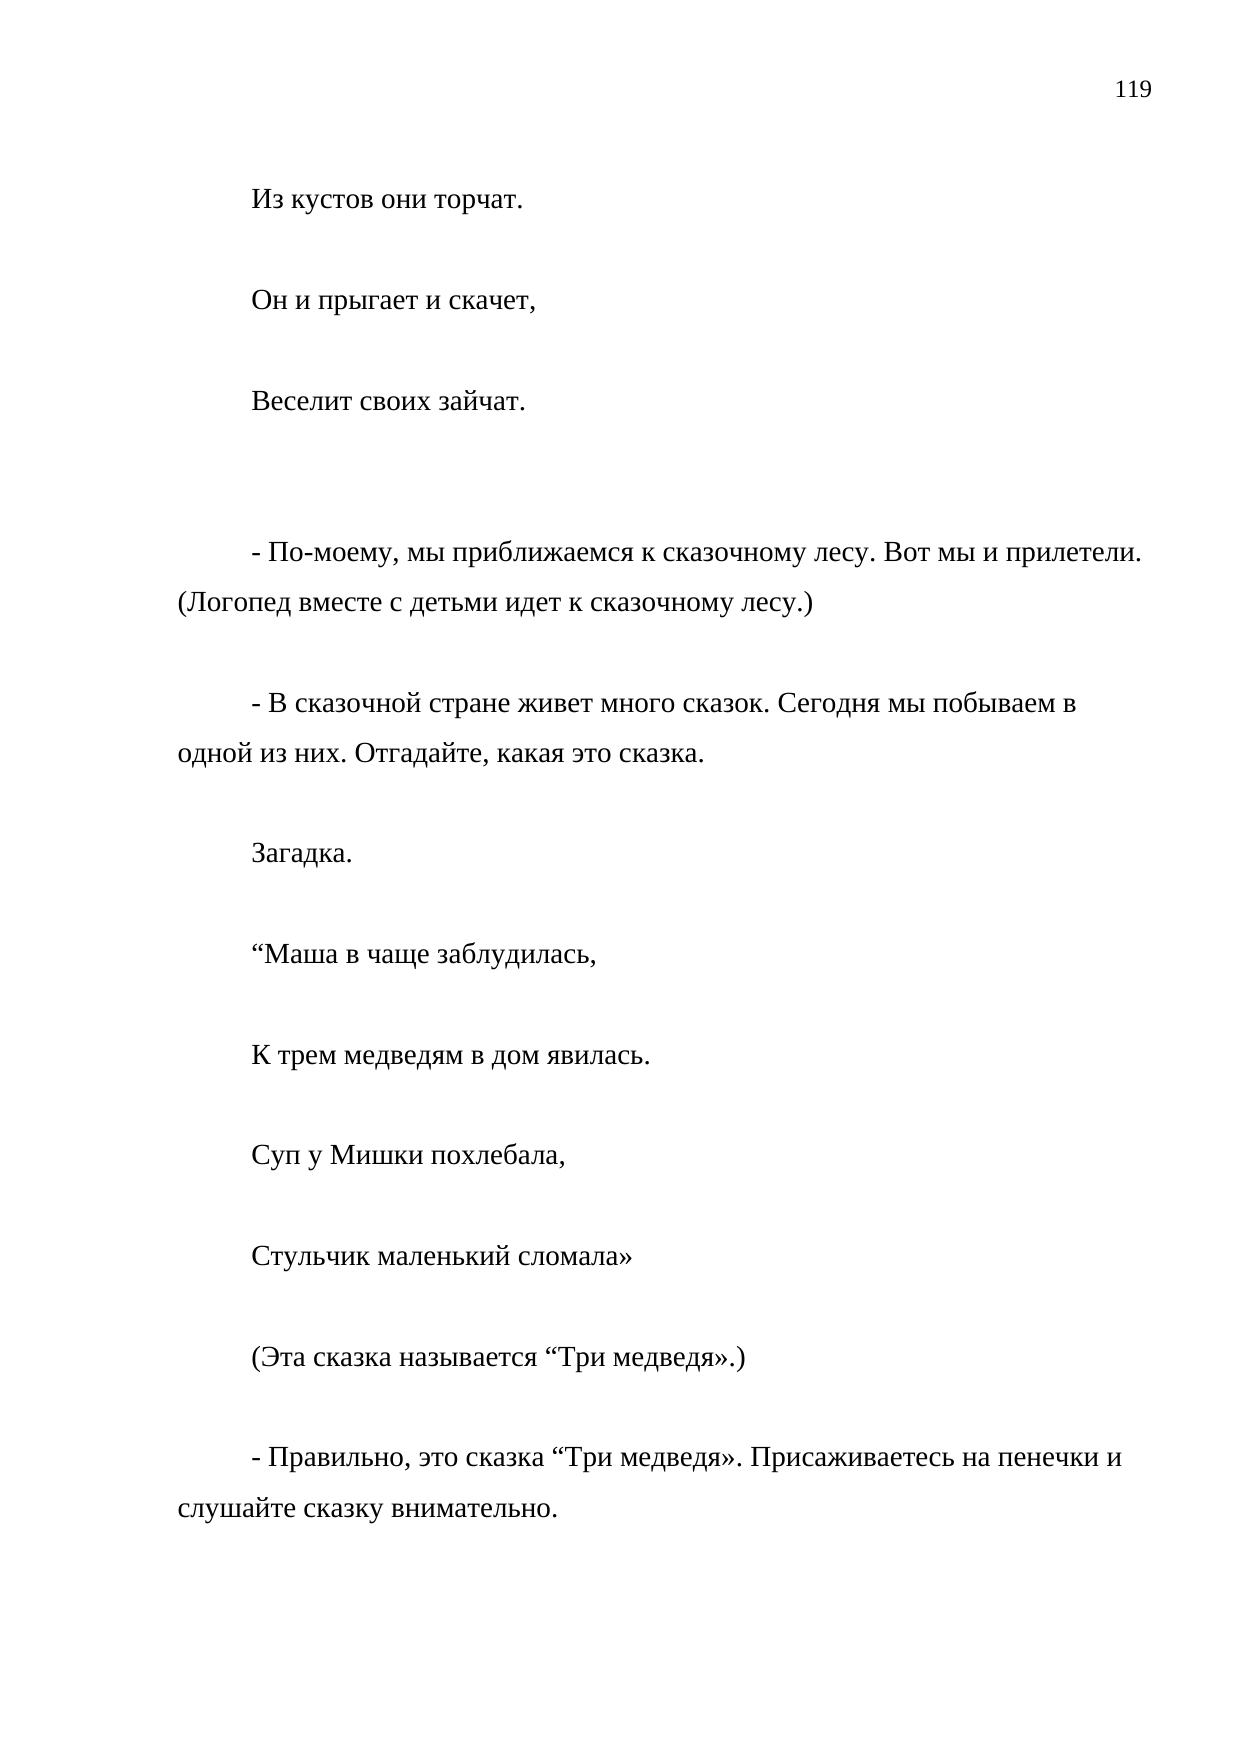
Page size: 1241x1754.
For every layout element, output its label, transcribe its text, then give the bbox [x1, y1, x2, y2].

text - По-моему, мы приближаемся к сказочному лесу. Вот мы и прилетели. (Логопед вместе с детьми идет к сказочному лесу.) [177, 534, 1152, 618]
text - В сказочной стране живет много сказок. Сегодня мы побываем в одной из них. Отгадайте, какая это сказка. [177, 685, 1152, 768]
text Стульчик маленький сломала» [177, 1238, 1152, 1272]
text “Маша в чаще заблудилась, [177, 936, 1152, 970]
text (Эта сказка называется “Три медведя».) [177, 1339, 1152, 1372]
text Веселит своих зайчат. [177, 383, 1152, 416]
text Загадка. [177, 836, 1152, 869]
text Из кустов они торчат. [177, 182, 1152, 215]
text - Правильно, это сказка “Три медведя». Присаживаетесь на пенечки и слушайте сказку внимательно. [177, 1439, 1152, 1523]
text К трем медведям в дом явилась. [177, 1037, 1152, 1070]
text Он и прыгает и скачет, [177, 282, 1152, 316]
text Суп у Мишки похлебала, [177, 1137, 1152, 1171]
